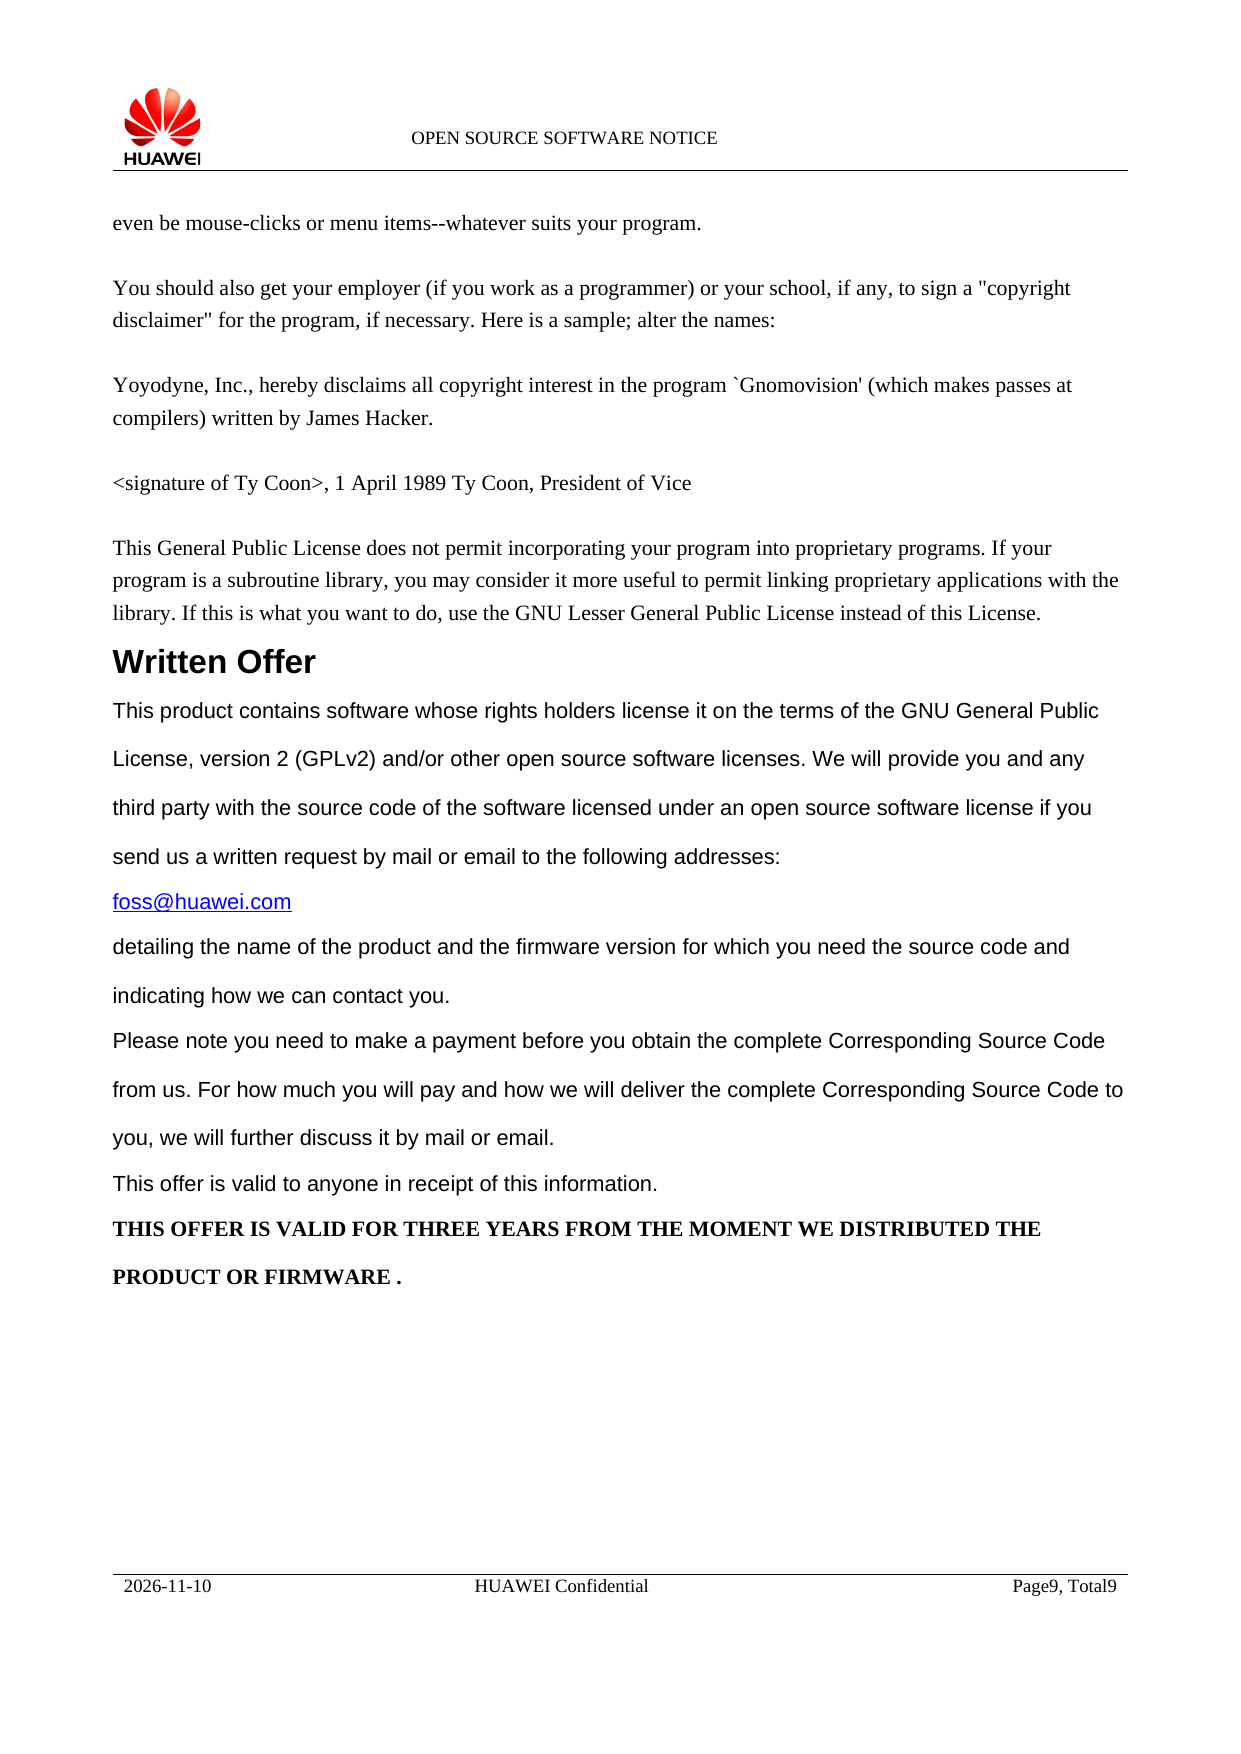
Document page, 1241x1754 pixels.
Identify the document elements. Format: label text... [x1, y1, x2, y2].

text Written Offer [112, 629, 1128, 694]
picture [124, 88, 201, 165]
text This offer is valid for three years from the moment we distributed the product or firmware . [112, 1212, 1128, 1293]
text detailing the name of the product and the firmware version for which you need the source code and indicating how we can contact you. [112, 930, 1128, 1012]
text Please note you need to make a payment before you obtain the complete Corresponding Source Code from us. For how much you will pay and how we will deliver the complete Corresponding Source Code to you, we will further discuss it by mail or email. [112, 1024, 1128, 1154]
text This product contains software whose rights holders license it on the terms of the GNU General Public License, version 2 (GPLv2) and/or other open source software licenses. We will provide you and any third party with the source code of the software licensed under an open source software license if you send us a written request by mail or email to the following addresses: [112, 694, 1128, 873]
text foss@huawei.com [112, 885, 1128, 918]
text This offer is valid to anyone in receipt of this information. [112, 1167, 1128, 1199]
